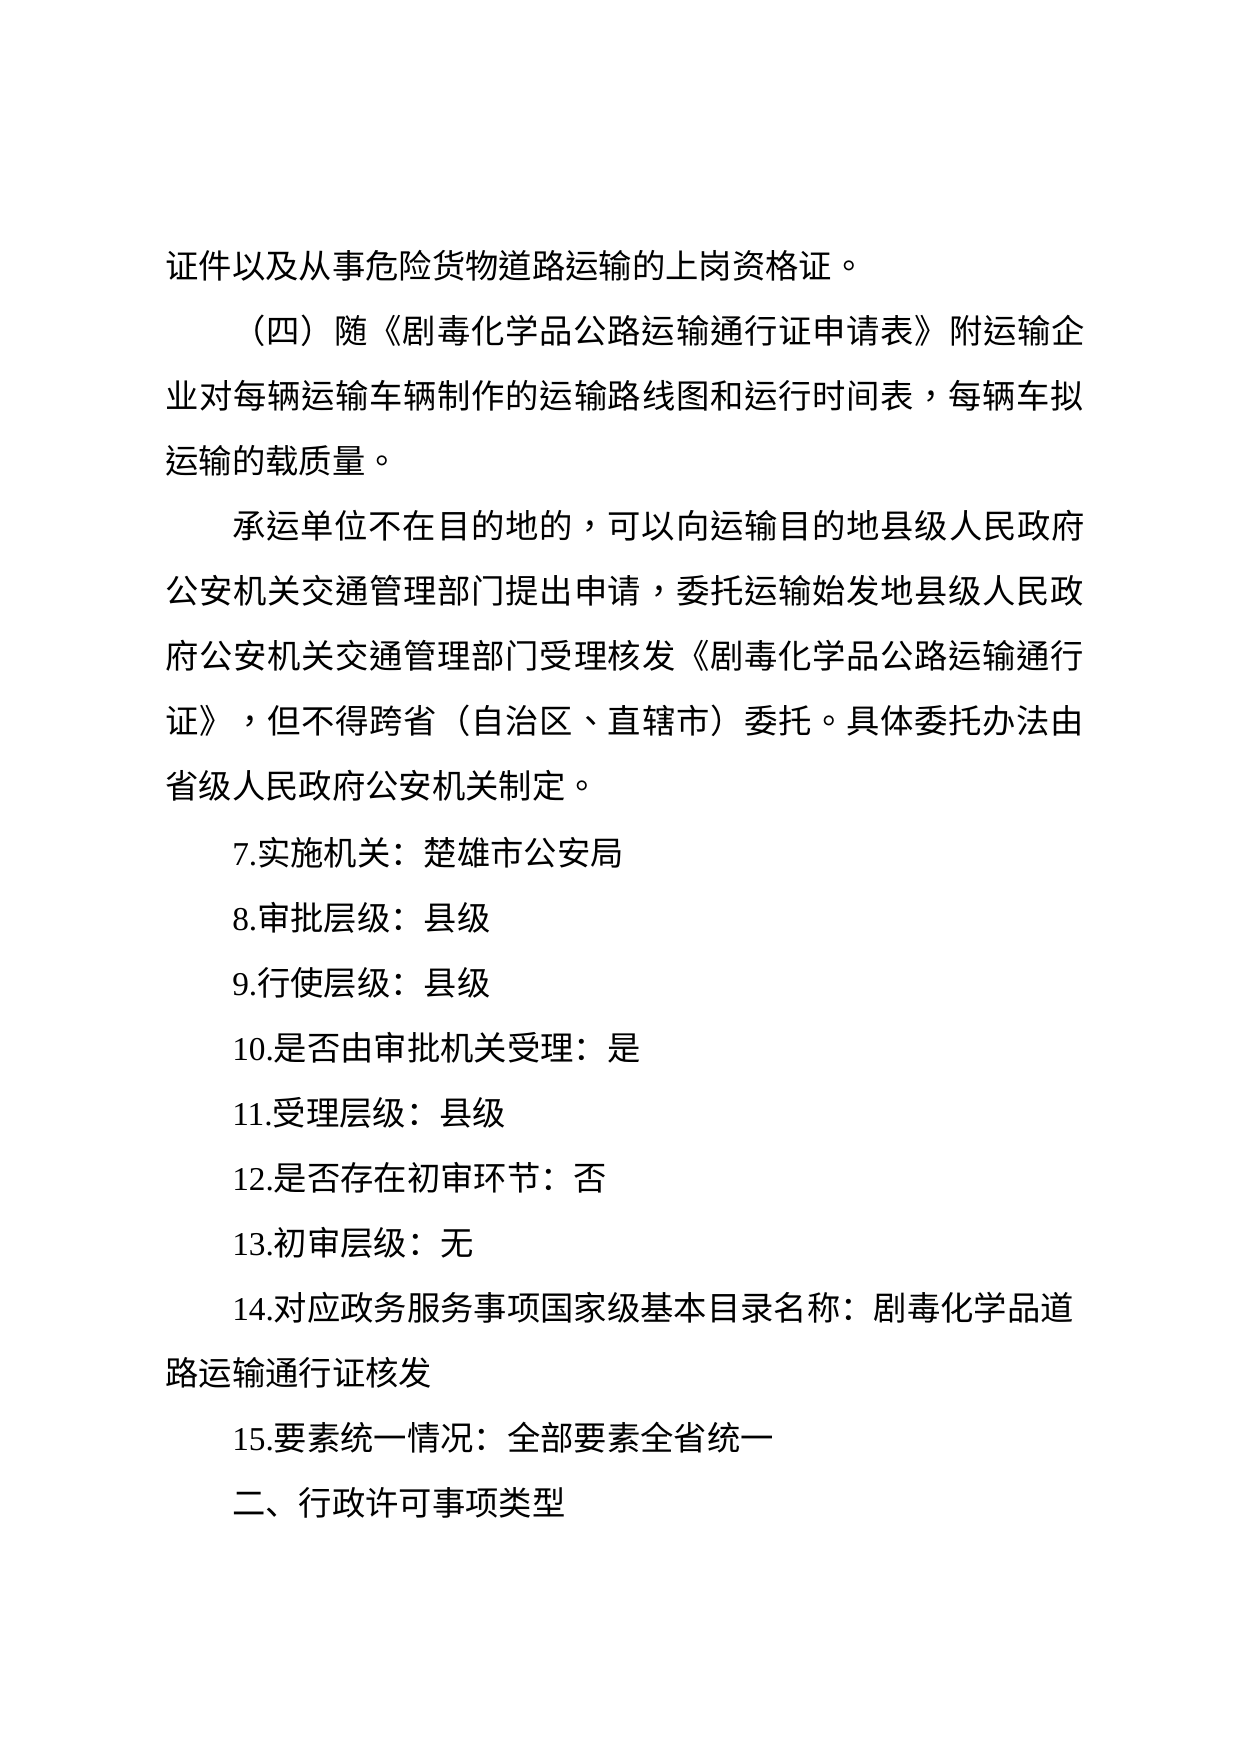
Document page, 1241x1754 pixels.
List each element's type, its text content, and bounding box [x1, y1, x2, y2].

list 7.实施机关：楚雄市公安局 [165, 818, 1087, 883]
text 承运单位不在目的地的，可以向运输目的地县级人民政府公安机关交通管理部门提出申请，委托运输始发地县级人民政府公安机关交通管理部门受理核发《剧毒化学品公路运输通行证》，但不得跨省（自治区、直辖市）委托。具体委托办法由省级人民政府公安机关制定。 [165, 493, 1087, 818]
list 15.要素统一情况：全部要素全省统一 [165, 1403, 1087, 1468]
text 11.受理层级：县级 [165, 1078, 1087, 1143]
text （四）随《剧毒化学品公路运输通行证申请表》附运输企业对每辆运输车辆制作的运输路线图和运行时间表，每辆车拟运输的载质量。 [165, 298, 1087, 493]
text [165, 233, 1087, 298]
text 8.审批层级：县级 [165, 883, 1087, 948]
list 二、行政许可事项类型 [165, 1468, 1087, 1533]
text 9.行使层级：县级 [165, 948, 1087, 1013]
text 10.是否由审批机关受理：是 [165, 1013, 1087, 1078]
text 12.是否存在初审环节：否 [165, 1143, 1087, 1208]
list 14.对应政务服务事项国家级基本目录名称：剧毒化学品道路运输通行证核发 [165, 1273, 1087, 1403]
text 13.初审层级：无 [165, 1208, 1087, 1273]
